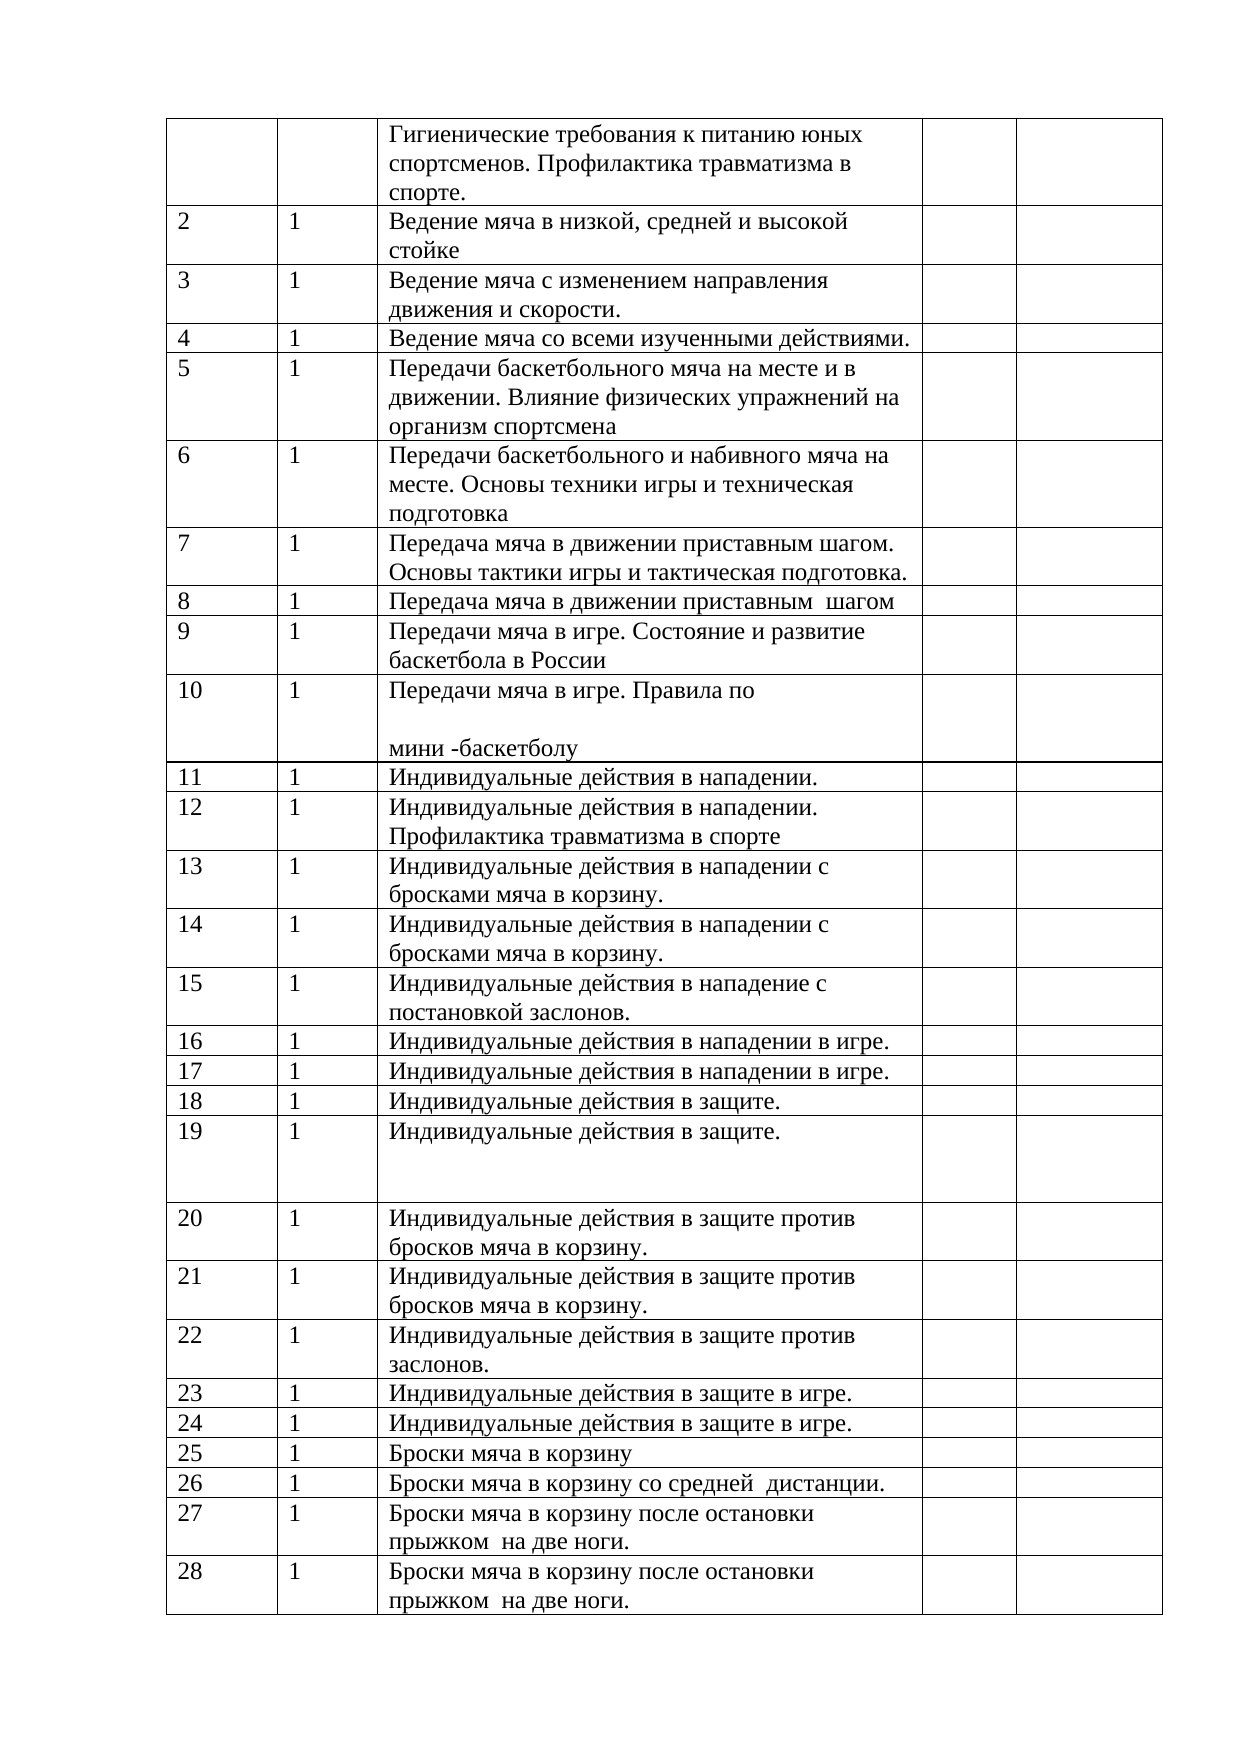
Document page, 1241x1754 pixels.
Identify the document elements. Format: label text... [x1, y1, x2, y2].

table_cell 1 [278, 1438, 377, 1467]
table_cell 1 [278, 1498, 377, 1555]
table_cell 9 [167, 616, 277, 674]
table_cell [1017, 1203, 1162, 1260]
table_cell [923, 763, 1016, 791]
table_cell [1017, 528, 1162, 585]
table_cell 1 [278, 1556, 377, 1614]
table_cell Индивидуальные действия в нападении. [378, 763, 922, 791]
table_cell [1017, 586, 1162, 615]
table_cell Индивидуальные действия в нападении в игре. [378, 1056, 922, 1085]
table_cell Индивидуальные действия в нападение с постановкой заслонов. [378, 968, 922, 1025]
table_cell Броски мяча в корзину после остановки прыжком на две ноги. [378, 1556, 922, 1614]
table_cell 1 [278, 851, 377, 908]
table_cell Ведение мяча со всеми изученными действиями. [378, 324, 922, 352]
table_cell 15 [167, 968, 277, 1025]
table_cell Индивидуальные действия в нападении. Профилактика травматизма в спорте [378, 792, 922, 850]
table_cell [923, 851, 1016, 908]
table_cell [923, 1556, 1016, 1614]
table_cell 27 [167, 1498, 277, 1555]
table_cell [923, 528, 1016, 585]
table_cell 25 [167, 1438, 277, 1467]
table_cell Индивидуальные действия в защите против заслонов. [378, 1320, 922, 1377]
table_cell [1017, 1379, 1162, 1407]
table_cell [923, 1320, 1016, 1377]
table_cell [1017, 1026, 1162, 1055]
table_cell [923, 1468, 1016, 1497]
table_cell 1 [278, 909, 377, 967]
table_cell [1017, 968, 1162, 1025]
table_cell [1017, 119, 1162, 205]
table_cell [1017, 441, 1162, 527]
table_cell [1017, 851, 1162, 908]
table_cell 17 [167, 1056, 277, 1085]
table_cell 1 [278, 586, 377, 615]
table_cell 26 [167, 1468, 277, 1497]
table_cell [1017, 1438, 1162, 1467]
table_cell 1 [278, 1468, 377, 1497]
table_cell Индивидуальные действия в нападении с бросками мяча в корзину. [378, 851, 922, 908]
table_cell 1 [278, 763, 377, 791]
table_cell [923, 1203, 1016, 1260]
table_cell Индивидуальные действия в защите в игре. [378, 1379, 922, 1407]
table_cell 7 [167, 528, 277, 585]
table_cell [923, 1498, 1016, 1555]
table_cell 1 [278, 353, 377, 439]
table_cell 1 [278, 675, 377, 761]
table_cell 1 [278, 441, 377, 527]
table_cell [923, 792, 1016, 850]
table_cell [923, 441, 1016, 527]
table_cell 1 [278, 324, 377, 352]
table_cell 18 [167, 1086, 277, 1115]
table_cell Индивидуальные действия в защите против бросков мяча в корзину. [378, 1203, 922, 1260]
table_cell 14 [167, 909, 277, 967]
table_cell [923, 206, 1016, 264]
table_cell 1 [278, 968, 377, 1025]
table_cell 21 [167, 1261, 277, 1319]
table_cell 12 [167, 792, 277, 850]
table_cell [923, 1056, 1016, 1085]
table_cell [923, 1086, 1016, 1115]
table_cell 1 [278, 1261, 377, 1319]
table_cell 1 [278, 206, 377, 264]
table_cell [923, 1261, 1016, 1319]
table_cell [1017, 353, 1162, 439]
table_cell [923, 265, 1016, 322]
table_cell Индивидуальные действия в нападении с бросками мяча в корзину. [378, 909, 922, 967]
table_cell [923, 909, 1016, 967]
table_cell 13 [167, 851, 277, 908]
table_cell [923, 675, 1016, 761]
table_cell Передачи баскетбольного мяча на месте и в движении. Влияние физических упражнений на организм спортсмена [378, 353, 922, 439]
table_cell Передача мяча в движении приставным шагом. Основы тактики игры и тактическая подготовка. [378, 528, 922, 585]
table_cell 1 [278, 1203, 377, 1260]
table_cell [923, 353, 1016, 439]
table_cell [923, 616, 1016, 674]
table_cell [923, 1116, 1016, 1202]
table_cell 2 [167, 206, 277, 264]
table_cell 1 [278, 792, 377, 850]
table_cell [1017, 265, 1162, 322]
table_cell [1017, 1261, 1162, 1319]
table_cell 1 [278, 119, 377, 205]
table_cell [1017, 616, 1162, 674]
table_cell [923, 586, 1016, 615]
table_cell [1017, 324, 1162, 352]
table_cell 20 [167, 1203, 277, 1260]
table_cell 1 [167, 119, 277, 205]
table_cell Индивидуальные действия в защите против бросков мяча в корзину. [378, 1261, 922, 1319]
table_cell Передачи мяча в игре. Правила по мини -баскетболу [378, 675, 922, 761]
table_cell 1 [278, 1116, 377, 1202]
table_cell Индивидуальные действия в защите. [378, 1116, 922, 1202]
table_cell Броски мяча в корзину [378, 1438, 922, 1467]
table_cell [1017, 675, 1162, 761]
table_cell 4 [167, 324, 277, 352]
table_cell [1017, 1086, 1162, 1115]
table_cell [923, 1379, 1016, 1407]
table_cell Индивидуальные действия в защите. [378, 1086, 922, 1115]
table_cell 1 [278, 528, 377, 585]
table_cell [923, 324, 1016, 352]
table_cell [1017, 1468, 1162, 1497]
table_cell Передачи мяча в игре. Состояние и развитие баскетбола в России [378, 616, 922, 674]
table_cell Индивидуальные действия в защите в игре. [378, 1408, 922, 1437]
table_cell [1017, 909, 1162, 967]
table_cell 24 [167, 1408, 277, 1437]
table_cell [1017, 1556, 1162, 1614]
table_cell [923, 968, 1016, 1025]
table_cell Индивидуальные действия в нападении в игре. [378, 1026, 922, 1055]
table_cell 1 [278, 1026, 377, 1055]
table_cell 19 [167, 1116, 277, 1202]
table_cell Передачи баскетбольного и набивного мяча на месте. Основы техники игры и техническая подготовка [378, 441, 922, 527]
table_cell 5 [167, 353, 277, 439]
table_cell [1017, 763, 1162, 791]
table_cell 23 [167, 1379, 277, 1407]
table_cell 1 [278, 1408, 377, 1437]
table_cell [1017, 1498, 1162, 1555]
table_cell Броски мяча в корзину со средней дистанции. [378, 1468, 922, 1497]
table_cell 1 [278, 1379, 377, 1407]
table_cell [923, 1026, 1016, 1055]
table_cell 1 [278, 1056, 377, 1085]
table_cell [1017, 1408, 1162, 1437]
table_cell [923, 119, 1016, 205]
table_cell 6 [167, 441, 277, 527]
table_cell 1 [278, 265, 377, 322]
table_cell Броски мяча в корзину после остановки прыжком на две ноги. [378, 1498, 922, 1555]
table_cell [1017, 792, 1162, 850]
table_cell Ведение мяча в низкой, средней и высокой стойке [378, 206, 922, 264]
table_cell [923, 1408, 1016, 1437]
table_cell 1 [278, 1086, 377, 1115]
table_cell 22 [167, 1320, 277, 1377]
table_cell [1017, 1056, 1162, 1085]
table_cell 1 [278, 1320, 377, 1377]
table_cell [1017, 1320, 1162, 1377]
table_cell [378, 119, 922, 205]
table_cell [1017, 206, 1162, 264]
table_cell Передача мяча в движении приставным шагом [378, 586, 922, 615]
table_cell 10 [167, 675, 277, 761]
table_cell Ведение мяча с изменением направления движения и скорости. [378, 265, 922, 322]
table_cell [1017, 1116, 1162, 1202]
table_cell 3 [167, 265, 277, 322]
table_cell 11 [167, 763, 277, 791]
table_cell 1 [278, 616, 377, 674]
table_cell 16 [167, 1026, 277, 1055]
table_cell [923, 1438, 1016, 1467]
table_cell 28 [167, 1556, 277, 1614]
table_cell 8 [167, 586, 277, 615]
